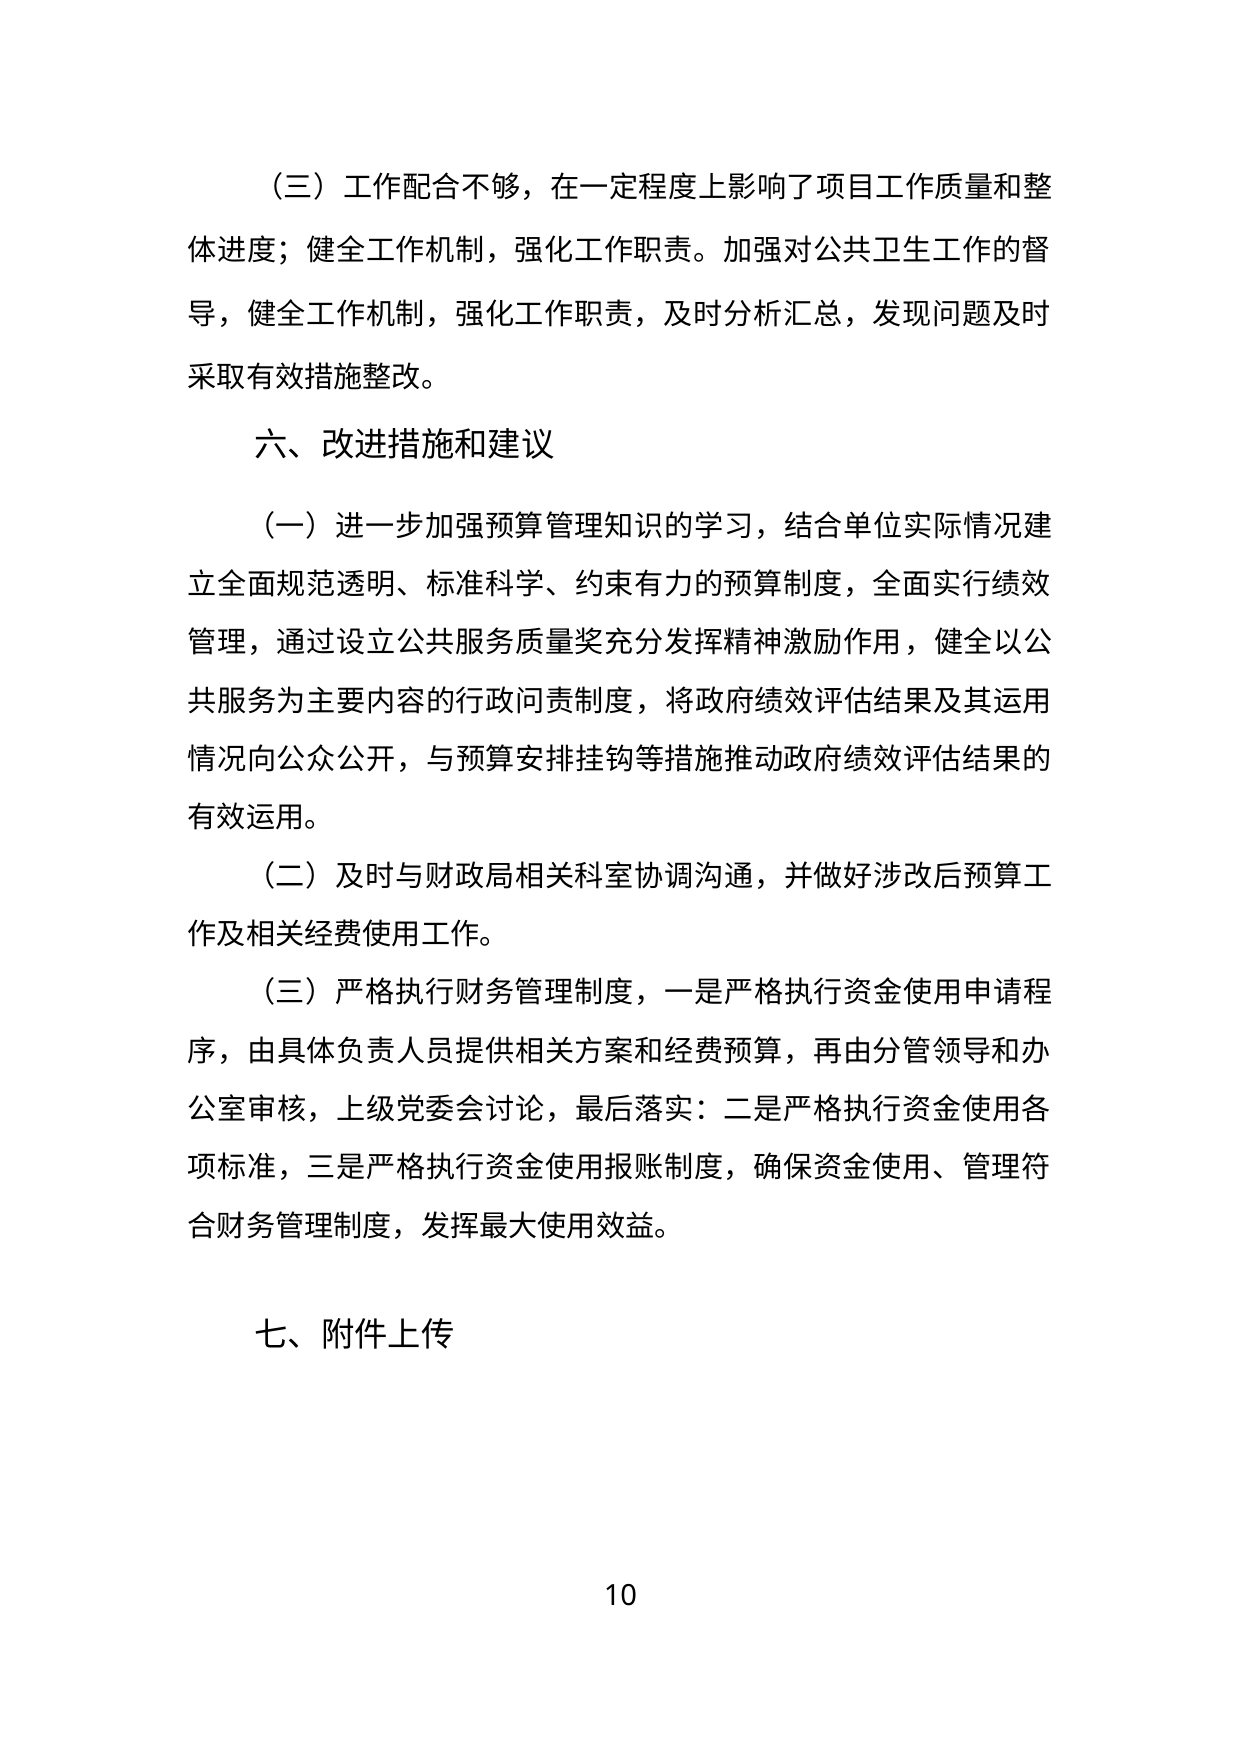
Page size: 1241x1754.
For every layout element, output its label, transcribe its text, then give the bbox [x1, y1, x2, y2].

subtitle 六、改进措施和建议 [187, 417, 1053, 466]
subtitle 七、附件上传 [187, 1307, 1053, 1356]
text （三）严格执行财务管理制度，一是严格执行资金使用申请程序，由具体负责人员提供相关方案和经费预算，再由分管领导和办公室审核，上级党委会讨论，最后落实：二是严格执行资金使用各项标准，三是严格执行资金使用报账制度，确保资金使用、管理符合财务管理制度，发挥最大使用效益。 [187, 956, 1053, 1248]
text （一）进一步加强预算管理知识的学习，结合单位实际情况建立全面规范透明、标准科学、约束有力的预算制度，全面实行绩效管理，通过设立公共服务质量奖充分发挥精神激励作用，健全以公共服务为主要内容的行政问责制度，将政府绩效评估结果及其运用情况向公众公开，与预算安排挂钩等措施推动政府绩效评估结果的有效运用。 [187, 489, 1053, 839]
text （二）及时与财政局相关科室协调沟通，并做好涉改后预算工作及相关经费使用工作。 [187, 839, 1053, 956]
text （三）工作配合不够，在一定程度上影响了项目工作质量和整体进度；健全工作机制，强化工作职责。加强对公共卫生工作的督导，健全工作机制，强化工作职责，及时分析汇总，发现问题及时采取有效措施整改。 [187, 163, 1053, 396]
